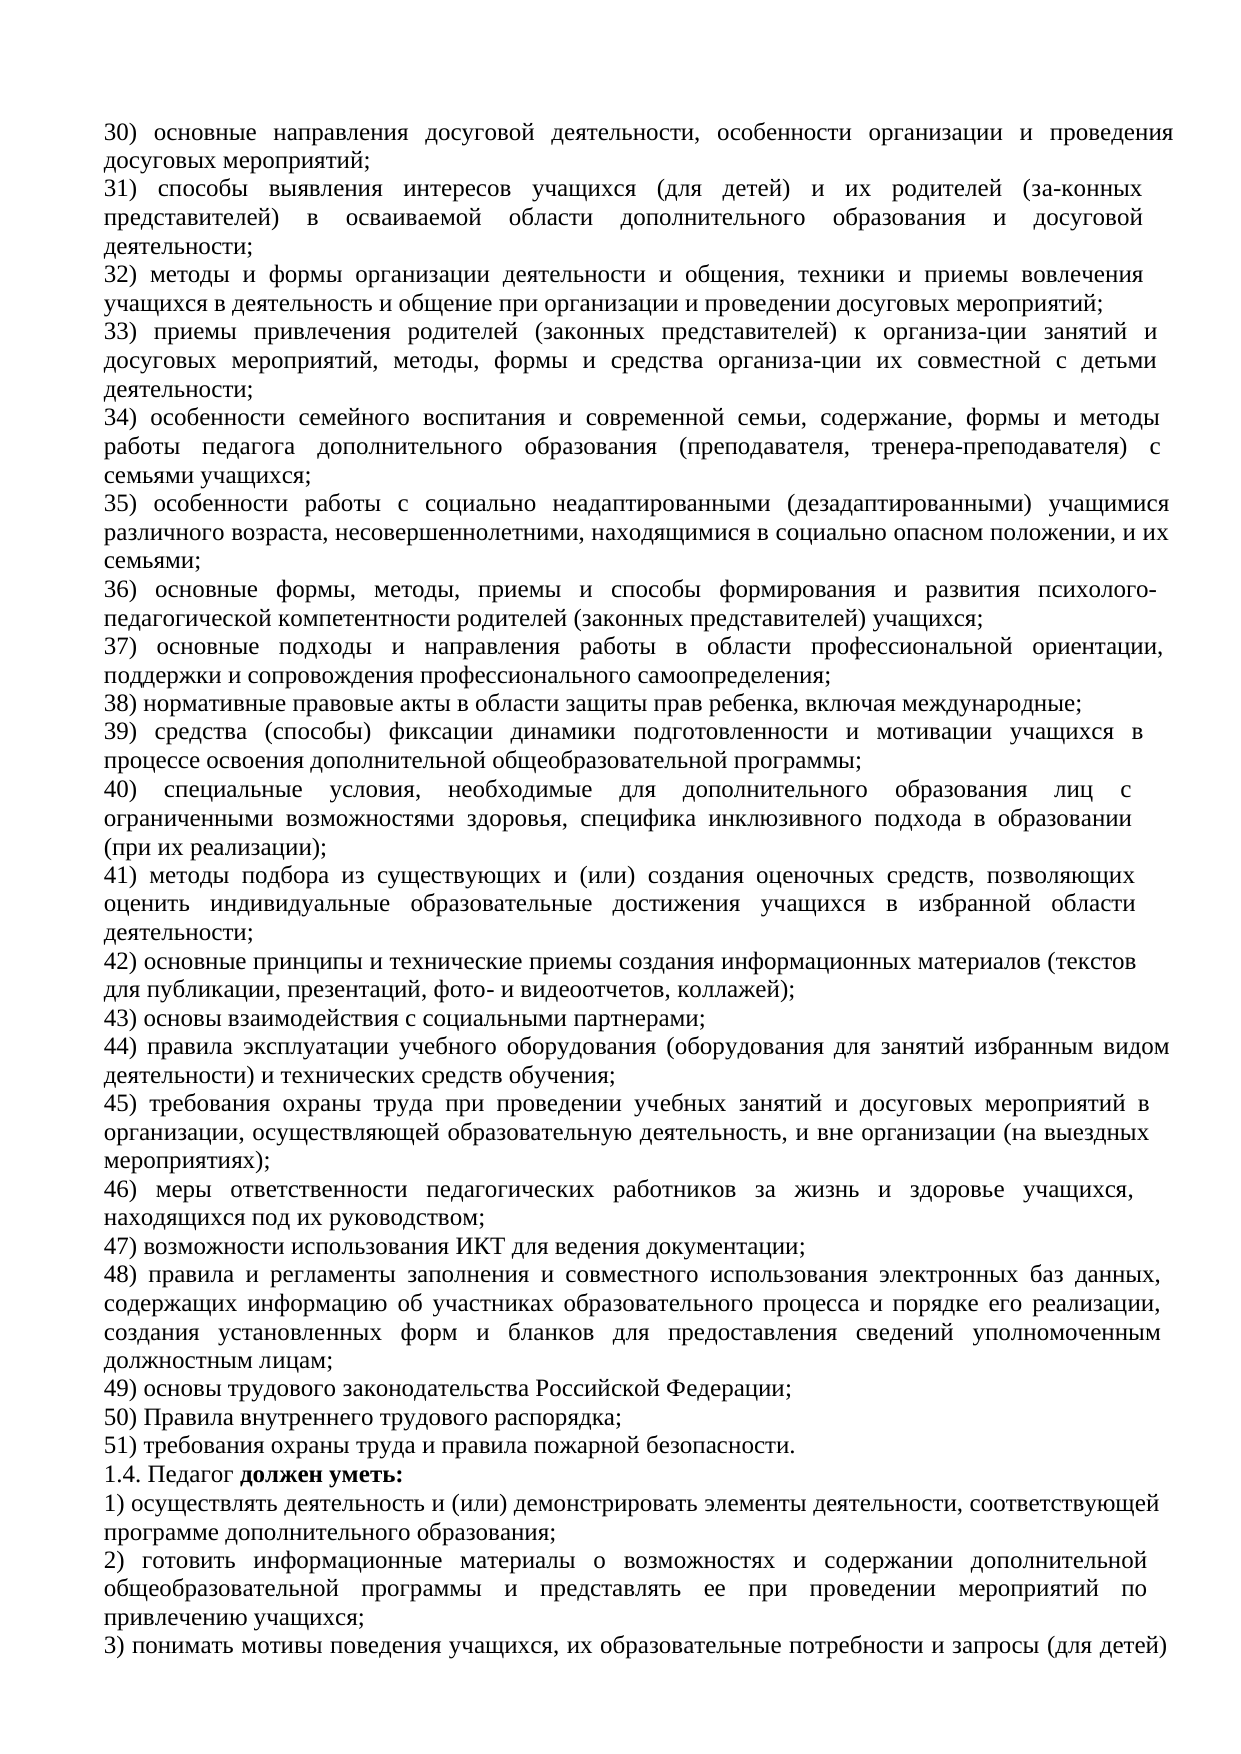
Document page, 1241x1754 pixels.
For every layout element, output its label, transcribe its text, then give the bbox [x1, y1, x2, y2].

text 38) нормативные правовые акты в области защиты прав ребенка, включая международные; [103, 689, 1163, 717]
text 45) требования охраны труда при проведении учебных занятий и досуговых мероприятий в организации, осуществляющей образовательную деятельность, и вне организации (на выездных мероприятиях); [103, 1089, 1150, 1174]
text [103, 1631, 1167, 1659]
text 1.4. Педагог должен уметь: [103, 1459, 1005, 1488]
text 32) методы и формы организации деятельности и общения, техники и приемы вовлечения учащихся в деятельность и общение при организации и проведении досуговых мероприятий; [103, 260, 1143, 317]
text 50) Правила внутреннего трудового распорядка; [103, 1402, 1001, 1431]
text 40) специальные условия, необходимые для дополнительного образования лиц с ограниченными возможностями здоровья, специфика инклюзивного подхода в образовании (при их реализации); [103, 774, 1132, 860]
text 51) требования охраны труда и правила пожарной безопасности. [103, 1431, 1005, 1459]
text 37) основные подходы и направления работы в области профессиональной ориентации, поддержки и сопровождения профессионального самоопределения; [103, 632, 1163, 689]
text 48) правила и регламенты заполнения и совместного использования электронных баз данных, содержащих информацию об участниках образовательного процесса и порядке его реализации, создания установленных форм и бланков для предоставления сведений уполномоченным должностным лицам; [103, 1260, 1161, 1374]
text 1) осуществлять деятельность и (или) демонстрировать элементы деятельности, соответствующей программе дополнительного образования; [103, 1488, 1159, 1545]
text 33) приемы привлечения родителей (законных представителей) к организа-ции занятий и досуговых мероприятий, методы, формы и средства организа-ции их совместной с детьми деятельности; [103, 317, 1157, 402]
text 42) основные принципы и технические приемы создания информационных материалов (текстов для публикации, презентаций, фото- и видеоотчетов, коллажей); [103, 946, 1137, 1003]
text 39) средства (способы) фиксации динамики подготовленности и мотивации учащихся в процессе освоения дополнительной общеобразовательной программы; [103, 717, 1143, 774]
text 46) меры ответственности педагогических работников за жизнь и здоровье учащихся, находящихся под их руководством; [103, 1174, 1133, 1231]
text 35) особенности работы с социально неадаптированными (дезадаптированными) учащимися различного возраста, несовершеннолетними, находящимися в социально опасном положении, и их семьями; [103, 489, 1169, 574]
text 49) основы трудового законодательства Российской Федерации; [103, 1374, 1001, 1402]
text 30) основные направления досуговой деятельности, особенности организации и проведения досуговых мероприятий; [103, 117, 1173, 174]
text 31) способы выявления интересов учащихся (для детей) и их родителей (за-конных представителей) в осваиваемой области дополнительного образования и досуговой деятельности; [103, 174, 1143, 260]
text 43) основы взаимодействия с социальными партнерами; [103, 1003, 1169, 1032]
text 41) методы подбора из существующих и (или) создания оценочных средств, позволяющих оценить индивидуальные образовательные достижения учащихся в избранной области деятельности; [103, 860, 1136, 946]
text 2) готовить информационные материалы о возможностях и содержании дополнительной общеобразовательной программы и представлять ее при проведении мероприятий по привлечению учащихся; [103, 1545, 1147, 1631]
text 34) особенности семейного воспитания и современной семьи, содержание, формы и методы работы педагога дополнительного образования (преподавателя, тренера-преподавателя) с семьями учащихся; [103, 402, 1160, 489]
text 44) правила эксплуатации учебного оборудования (оборудования для занятий избранным видом деятельности) и технических средств обучения; [103, 1032, 1170, 1089]
text 47) возможности использования ИКТ для ведения документации; [103, 1231, 1169, 1260]
text 36) основные формы, методы, приемы и способы формирования и развития психолого-педагогической компетентности родителей (законных представителей) учащихся; [103, 574, 1157, 632]
